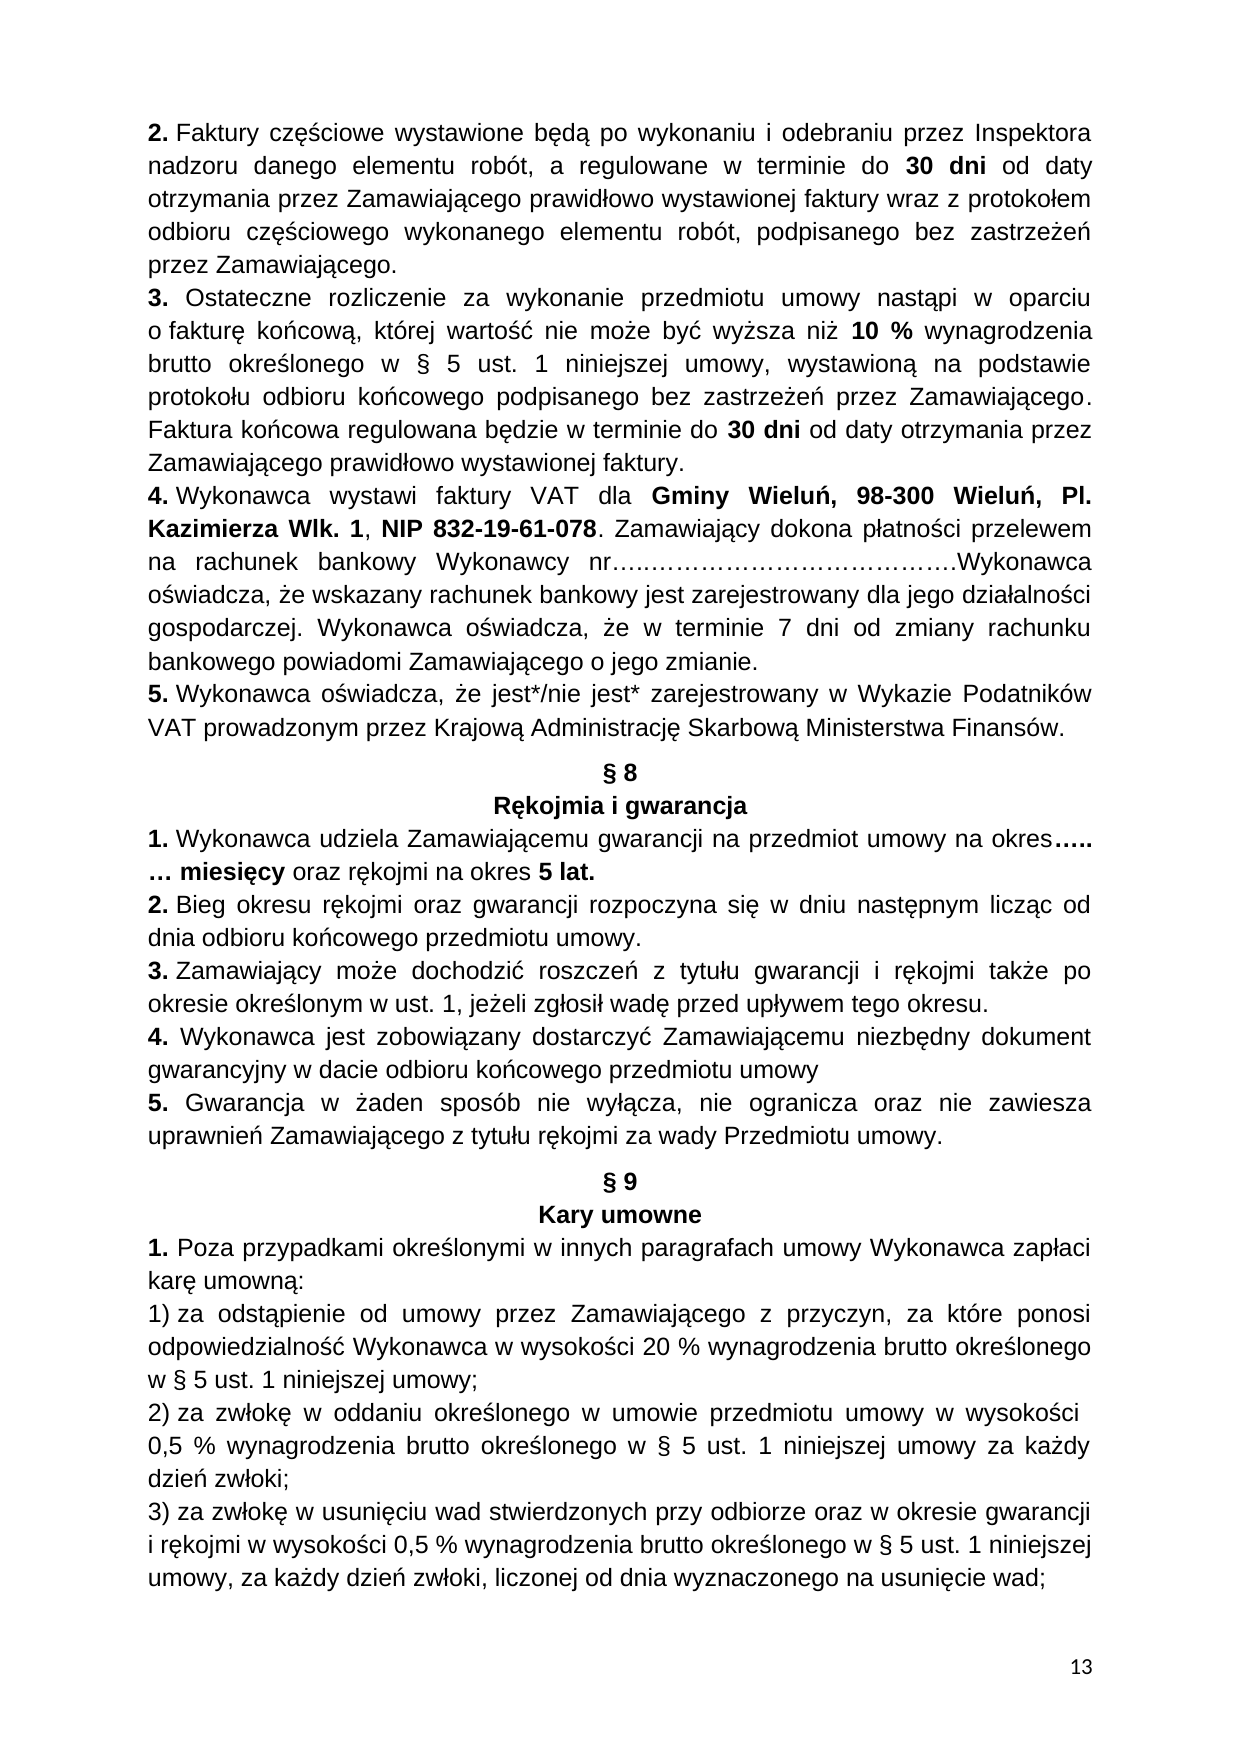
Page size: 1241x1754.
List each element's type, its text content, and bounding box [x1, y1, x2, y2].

text Rękojmia i gwarancja [148, 791, 1092, 820]
text 1. Wykonawca udziela Zamawiającemu gwarancji na przedmiot umowy na okres…..… miesięcy oraz rękojmi na okres 5 lat. [148, 824, 1092, 886]
text 1. Poza przypadkami określonymi w innych paragrafach umowy Wykonawca zapłaci karę umowną: [148, 1233, 1092, 1294]
text 1) za odstąpienie od umowy przez Zamawiającego z przyczyn, za które ponosi odpowiedzialność Wykonawca w wysokości 20 % wynagrodzenia brutto określonego w § 5 ust. 1 niniejszej umowy; [148, 1299, 1092, 1394]
text § 8 [148, 758, 1092, 787]
text Kary umowne [148, 1200, 1092, 1228]
text 3) za zwłokę w usunięciu wad stwierdzonych przy odbiorze oraz w okresie gwarancji i rękojmi w wysokości 0,5 % wynagrodzenia brutto określonego w § 5 ust. 1 niniejszej umowy, za każdy dzień zwłoki, liczonej od dnia wyznaczonego na usunięcie wad; [148, 1497, 1092, 1592]
text 2. Bieg okresu rękojmi oraz gwarancji rozpoczyna się w dniu następnym licząc od dnia odbioru końcowego przedmiotu umowy. [148, 890, 1092, 952]
text § 9 [148, 1167, 1092, 1196]
text 4. Wykonawca wystawi faktury VAT dla Gminy Wieluń, 98-300 Wieluń, Pl. Kazimierza Wlk. 1, NIP 832-19-61-078. Zamawiający dokona płatności przelewem na rachunek bankowy Wykonawcy nr…..……………………………….Wykonawca oświadcza, że wskazany rachunek bankowy jest zarejestrowany dla jego działalności gospodarczej. Wykonawca oświadcza, że w terminie 7 dni od zmiany rachunku bankowego powiadomi Zamawiającego o jego zmianie. [148, 481, 1092, 675]
text 2. Faktury częściowe wystawione będą po wykonaniu i odebraniu przez Inspektora nadzoru danego elementu robót, a regulowane w terminie do 30 dni od daty otrzymania przez Zamawiającego prawidłowo wystawionej faktury wraz z protokołem odbioru częściowego wykonanego elementu robót, podpisanego bez zastrzeżeń przez Zamawiającego. [148, 118, 1092, 279]
text 2) za zwłokę w oddaniu określonego w umowie przedmiotu umowy w wysokości 0,5 % wynagrodzenia brutto określonego w § 5 ust. 1 niniejszej umowy za każdy dzień zwłoki; [148, 1398, 1092, 1493]
text 5. Wykonawca oświadcza, że jest*/nie jest* zarejestrowany w Wykazie Podatników VAT prowadzonym przez Krajową Administrację Skarbową Ministerstwa Finansów. [148, 679, 1092, 741]
text 5. Gwarancja w żaden sposób nie wyłącza, nie ogranicza oraz nie zawiesza uprawnień Zamawiającego z tytułu rękojmi za wady Przedmiotu umowy. [148, 1088, 1092, 1150]
text 3. Ostateczne rozliczenie za wykonanie przedmiotu umowy nastąpi w oparciu o fakturę końcową, której wartość nie może być wyższa niż 10 % wynagrodzenia brutto określonego w § 5 ust. 1 niniejszej umowy, wystawioną na podstawie protokołu odbioru końcowego podpisanego bez zastrzeżeń przez Zamawiającego. Faktura końcowa regulowana będzie w terminie do 30 dni od daty otrzymania przez Zamawiającego prawidłowo wystawionej faktury. [148, 283, 1092, 477]
text 3. Zamawiający może dochodzić roszczeń z tytułu gwarancji i rękojmi także po okresie określonym w ust. 1, jeżeli zgłosił wadę przed upływem tego okresu. [148, 956, 1092, 1018]
text 4. Wykonawca jest zobowiązany dostarczyć Zamawiającemu niezbędny dokument gwarancyjny w dacie odbioru końcowego przedmiotu umowy [148, 1022, 1092, 1084]
